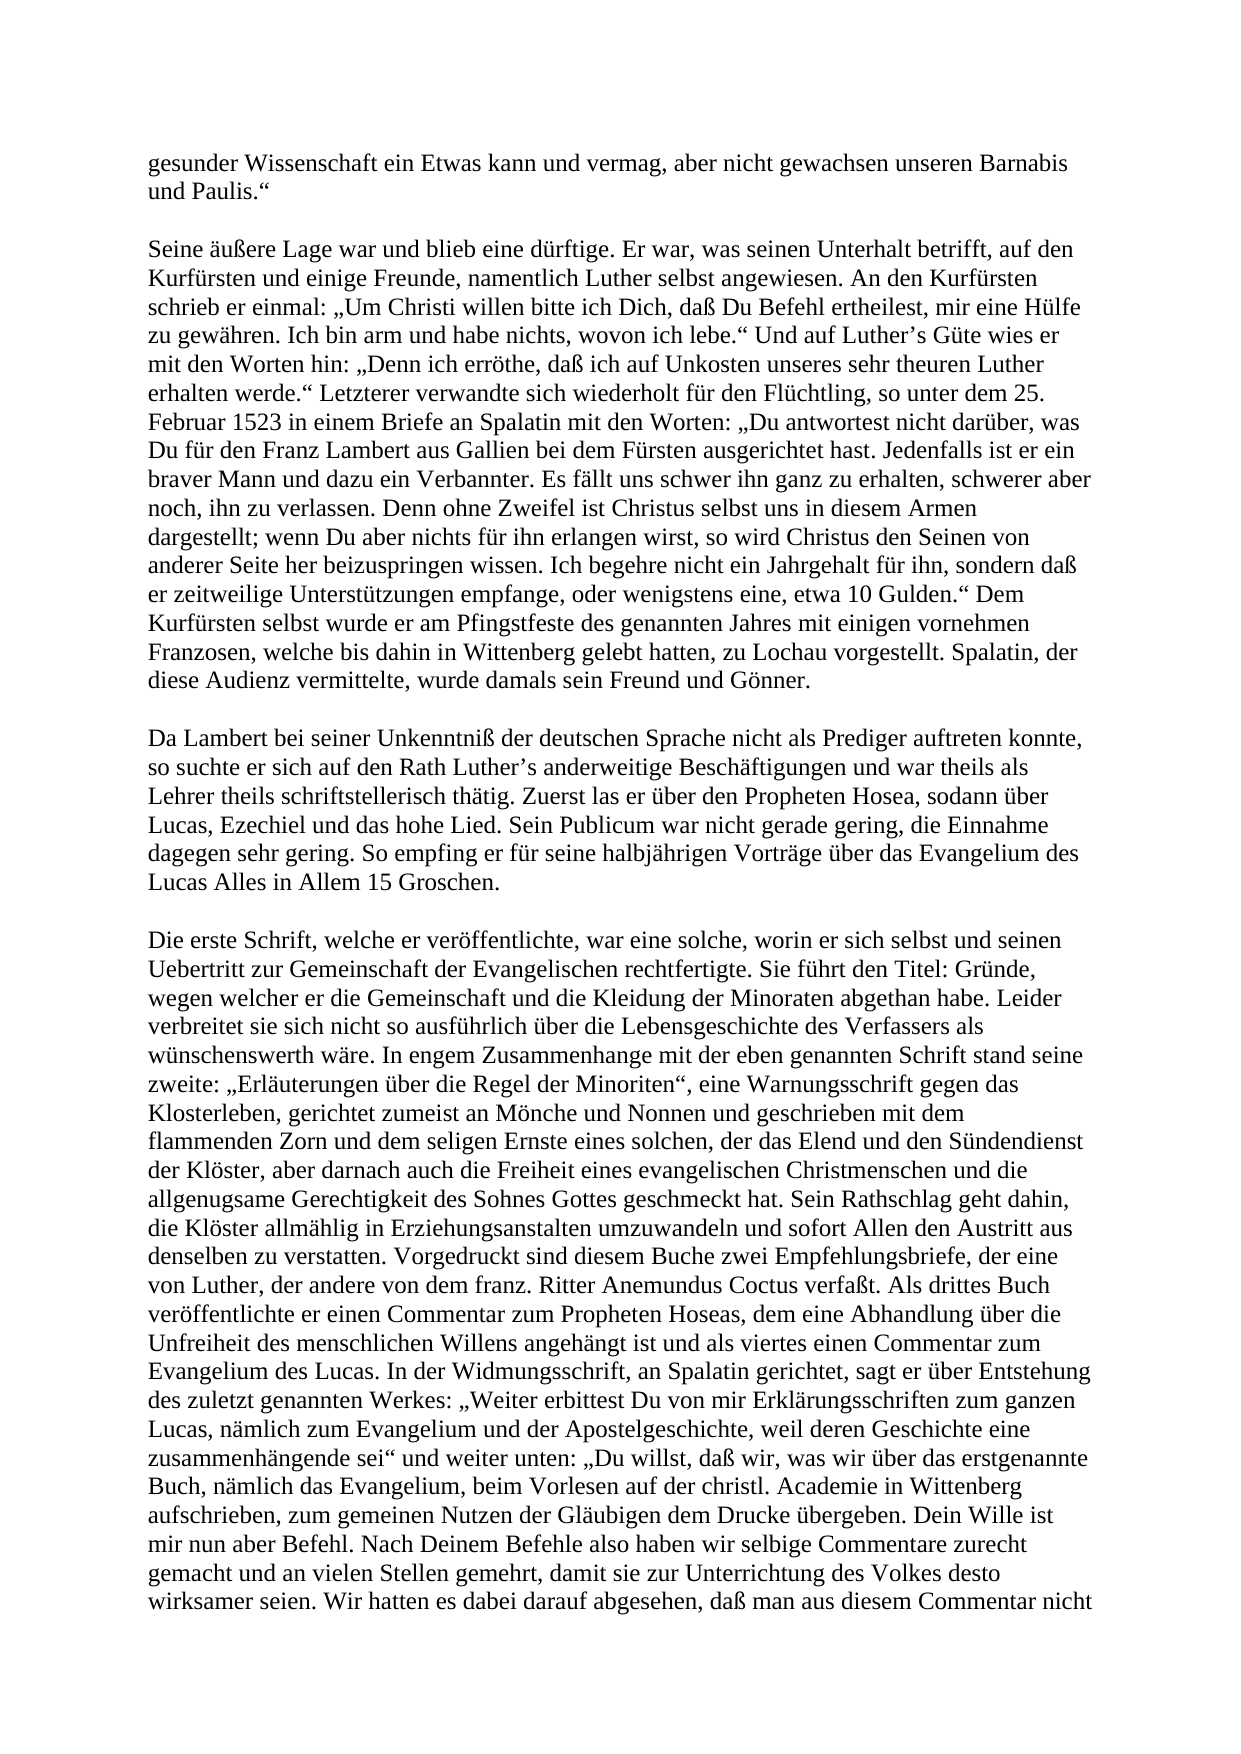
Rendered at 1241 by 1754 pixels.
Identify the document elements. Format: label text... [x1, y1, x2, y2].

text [148, 148, 1093, 205]
text Seine äußere Lage war und blieb eine dürftige. Er war, was seinen Unterhalt betrifft, auf den Kurfürsten und einige Freunde, namentlich Luther selbst angewiesen. An den Kurfürsten schrieb er einmal: „Um Christi willen bitte ich Dich, daß Du Befehl ertheilest, mir eine Hülfe zu gewähren. Ich bin arm und habe nichts, wovon ich lebe.“ Und auf Luther’s Güte wies er mit den Worten hin: „Denn ich erröthe, daß ich auf Unkosten unseres sehr theuren Luther erhalten werde.“ Letzterer verwandte sich wiederholt für den Flüchtling, so unter dem 25. Februar 1523 in einem Briefe an Spalatin mit den Worten: „Du antwortest nicht darüber, was Du für den Franz Lambert aus Gallien bei dem Fürsten ausgerichtet hast. Jedenfalls ist er ein braver Mann und dazu ein Verbannter. Es fällt uns schwer ihn ganz zu erhalten, schwerer aber noch, ihn zu verlassen. Denn ohne Zweifel ist Christus selbst uns in diesem Armen dargestellt; wenn Du aber nichts für ihn erlangen wirst, so wird Christus den Seinen von anderer Seite her beizuspringen wissen. Ich begehre nicht ein Jahrgehalt für ihn, sondern daß er zeitweilige Unterstützungen empfange, oder wenigstens eine, etwa 10 Gulden.“ Dem Kurfürsten selbst wurde er am Pfingstfeste des genannten Jahres mit einigen vornehmen Franzosen, welche bis dahin in Wittenberg gelebt hatten, zu Lochau vorgestellt. Spalatin, der diese Audienz vermittelte, wurde damals sein Freund und Gönner. [148, 234, 1093, 694]
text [148, 925, 1093, 1615]
text Da Lambert bei seiner Unkenntniß der deutschen Sprache nicht als Prediger auftreten konnte, so suchte er sich auf den Rath Luther’s anderweitige Beschäftigungen und war theils als Lehrer theils schriftstellerisch thätig. Zuerst las er über den Propheten Hosea, sodann über Lucas, Ezechiel und das hohe Lied. Sein Publicum war nicht gerade gering, die Einnahme dagegen sehr gering. So empfing er für seine halbjährigen Vorträge über das Evangelium des Lucas Alles in Allem 15 Groschen. [148, 723, 1093, 896]
